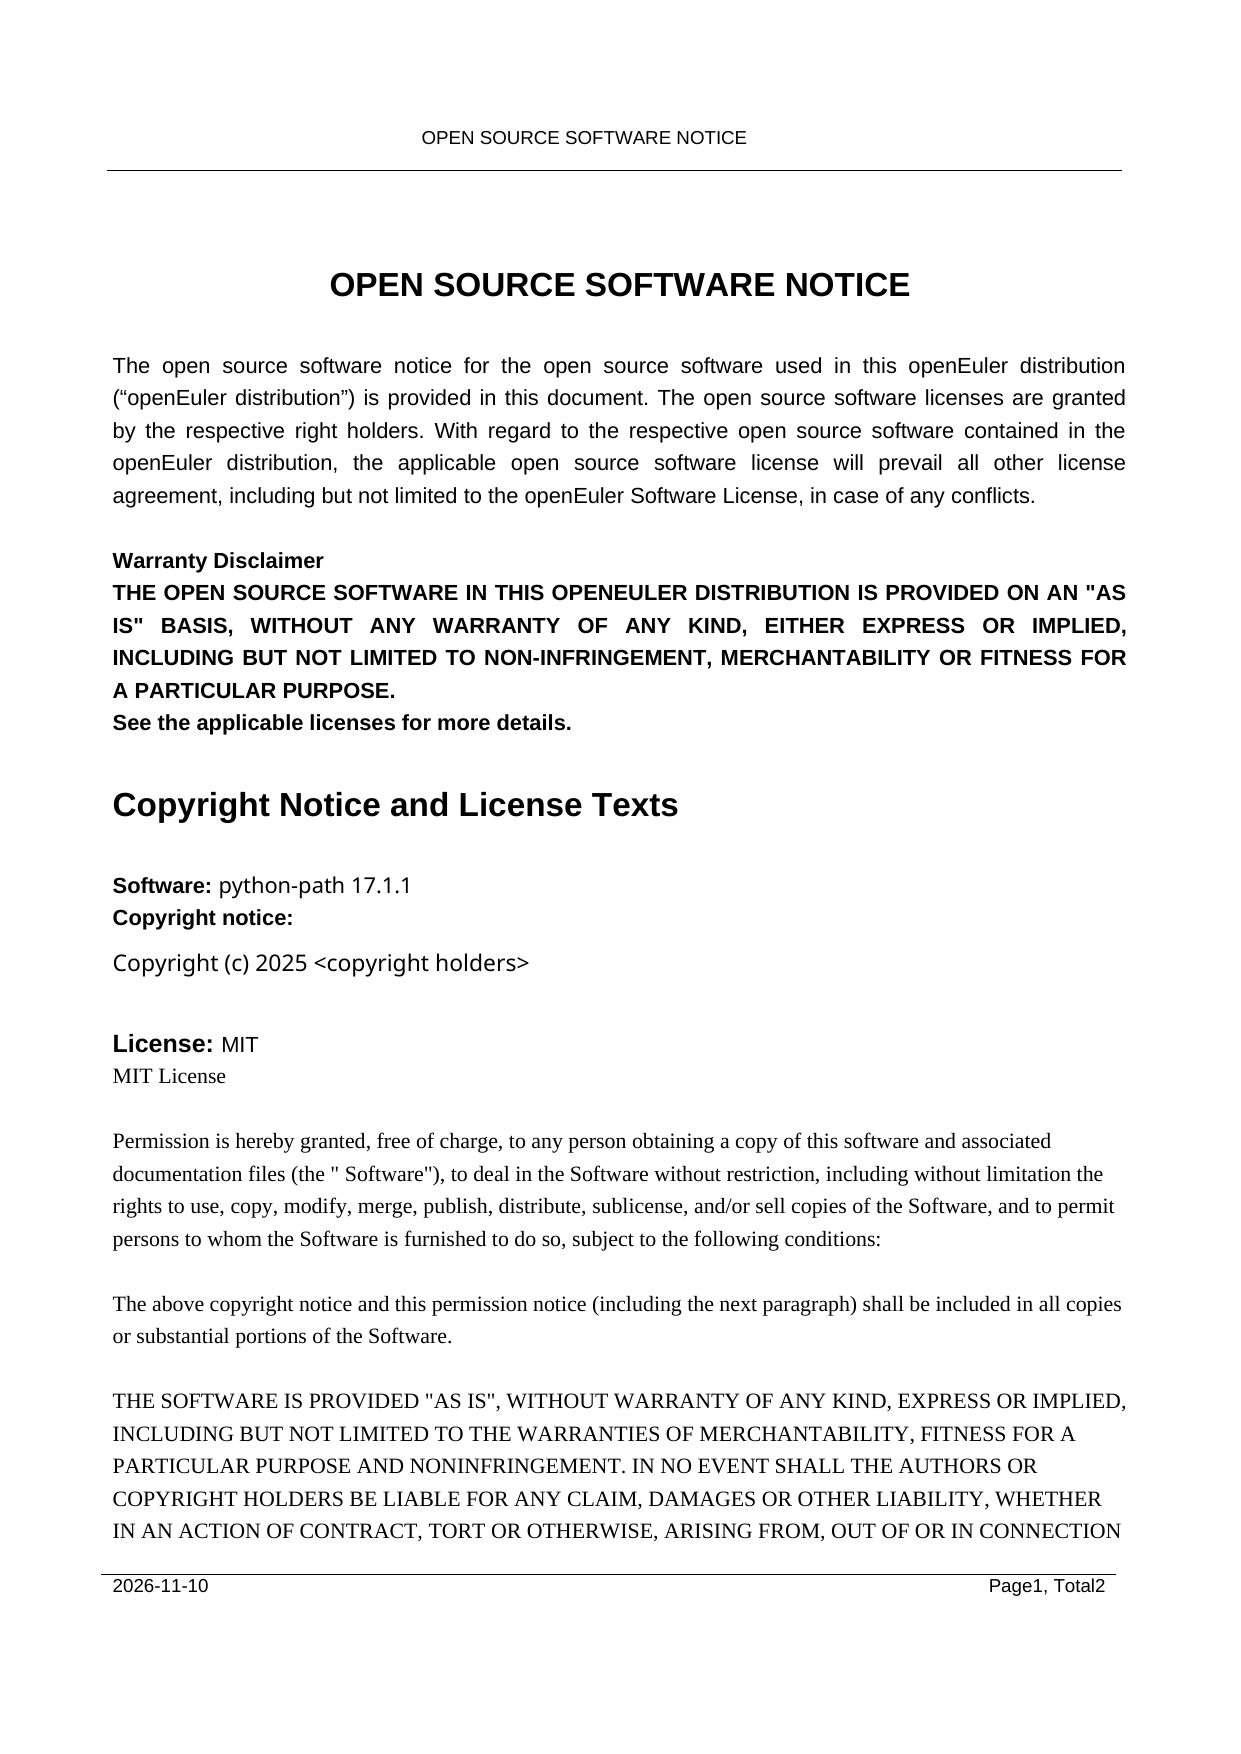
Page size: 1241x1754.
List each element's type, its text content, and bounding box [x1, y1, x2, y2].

title Software: python-path 17.1.1 [112, 869, 1128, 901]
text Copyright (c) 2025 <copyright holders> [112, 947, 1128, 979]
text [112, 1060, 1128, 1547]
text THE OPEN SOURCE SOFTWARE IN THIS OPENEULER DISTRIBUTION IS PROVIDED ON AN "AS IS" BASIS, WITHOUT ANY WARRANTY OF ANY KIND, EITHER EXPRESS OR IMPLIED, INCLUDING BUT NOT LIMITED TO NON-INFRINGEMENT, MERCHANTABILITY OR FITNESS FOR A PARTICULAR PURPOSE. See the applicable licenses for more details. [112, 576, 1128, 739]
text The open source software notice for the open source software used in this openEuler distribution (“openEuler distribution”) is provided in this document. The open source software licenses are granted by the respective right holders. With regard to the respective open source software contained in the openEuler distribution, the applicable open source software license will prevail all other license agreement, including but not limited to the openEuler Software License, in case of any conflicts. [112, 349, 1128, 511]
text OPEN SOURCE SOFTWARE NOTICE [112, 251, 1128, 316]
text License: MIT [112, 1027, 1128, 1060]
text Warranty Disclaimer [112, 544, 1128, 576]
text Copyright Notice and License Texts [112, 771, 1128, 836]
text Copyright notice: [112, 901, 1128, 934]
